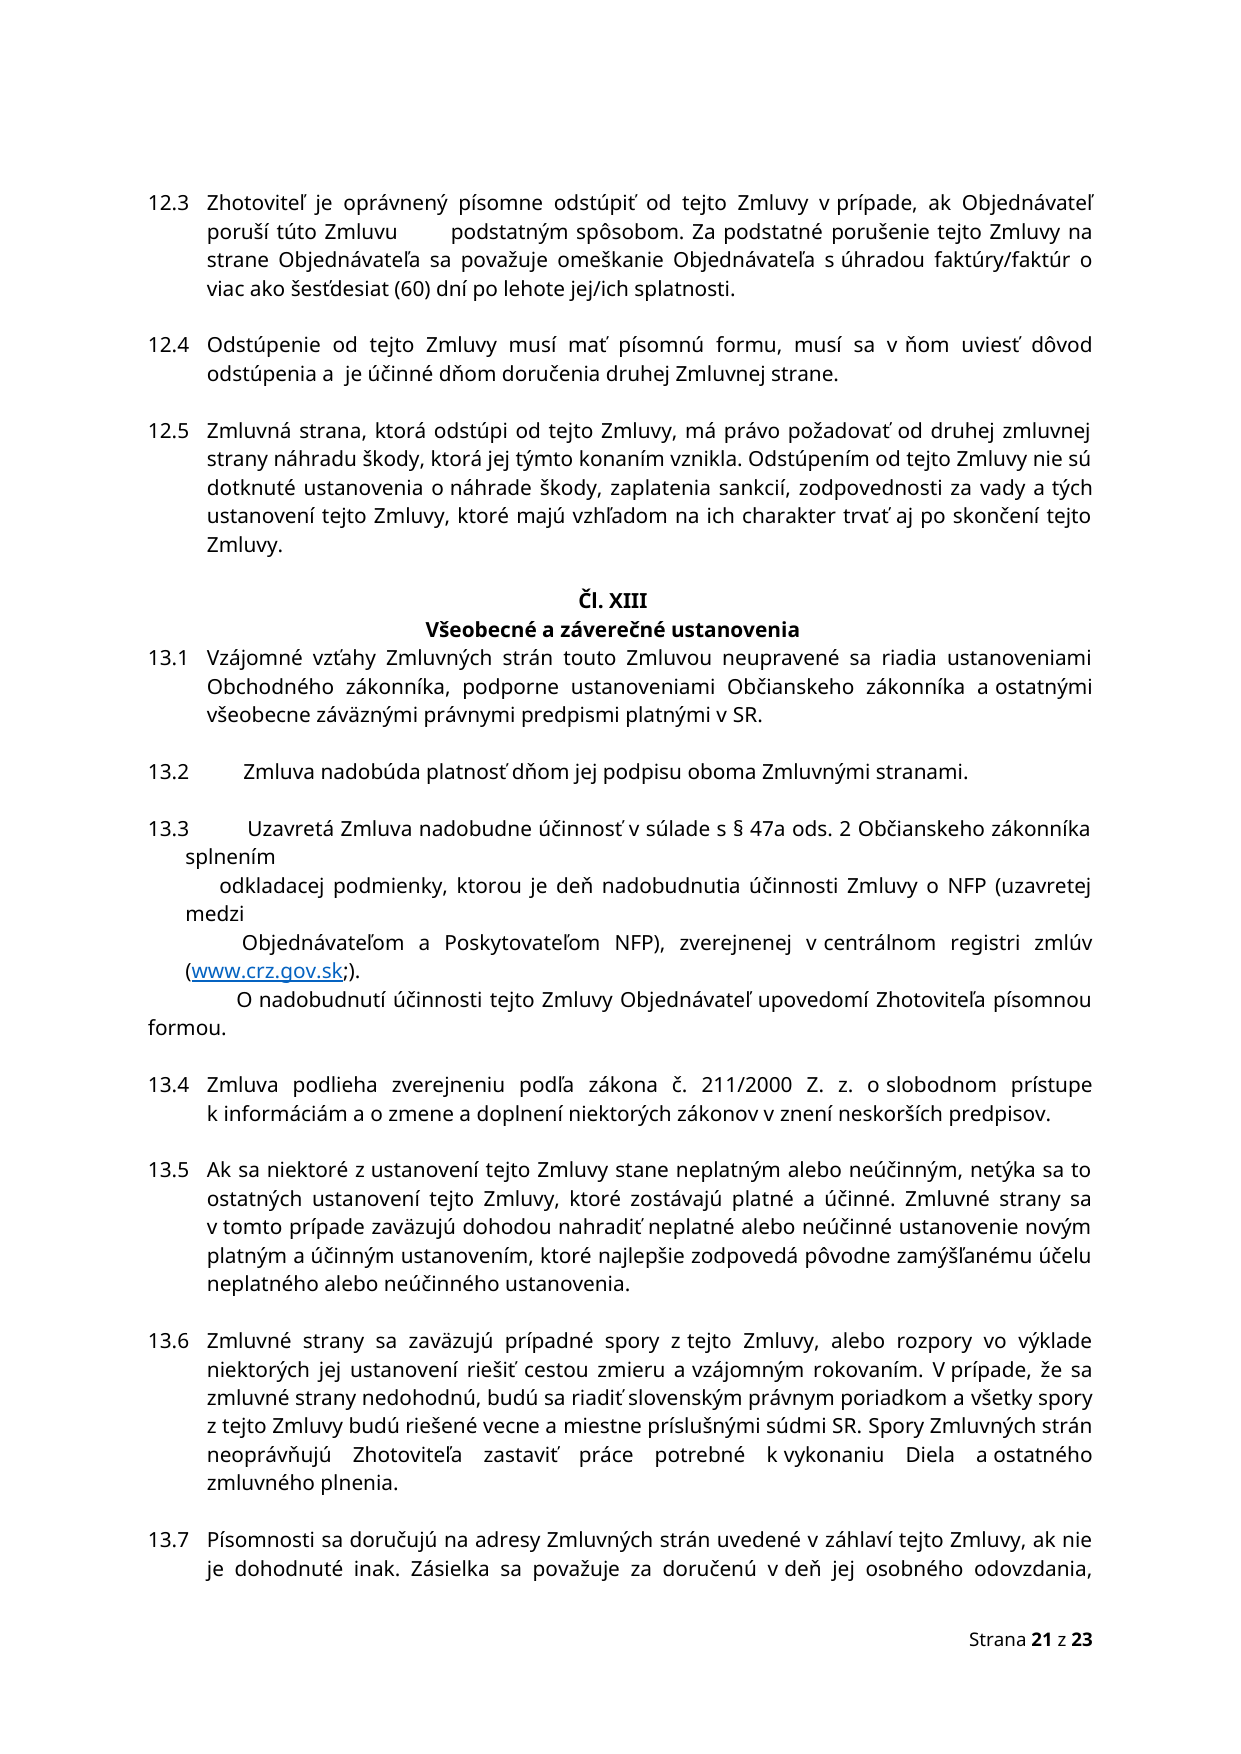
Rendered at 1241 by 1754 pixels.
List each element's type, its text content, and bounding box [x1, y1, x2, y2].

list Vzájomné vzťahy Zmluvných strán touto Zmluvou neupravené sa riadia ustanoveniami Obchodného zákonníka, podporne ustanoveniami Občianskeho zákonníka a ostatnými všeobecne záväznými právnymi predpismi platnými v SR. [148, 643, 1093, 729]
list Zmluvná strana, ktorá odstúpi od tejto Zmluvy, má právo požadovať od druhej zmluvnej strany náhradu škody, ktorá jej týmto konaním vznikla. Odstúpením od tejto Zmluvy nie sú dotknuté ustanovenia o náhrade škody, zaplatenia sankcií, zodpovednosti za vady a tých ustanovení tejto Zmluvy, ktoré majú vzhľadom na ich charakter trvať aj po skončení tejto Zmluvy. [148, 416, 1093, 558]
text Všeobecné a záverečné ustanovenia [133, 615, 1093, 643]
list Zmluva podlieha zverejneniu podľa zákona č. 211/2000 Z. z. o slobodnom prístupe k informáciám a o zmene a doplnení niektorých zákonov v znení neskorších predpisov. [148, 1070, 1093, 1127]
list Odstúpenie od tejto Zmluvy musí mať písomnú formu, musí sa v ňom uviesť dôvod odstúpenia a je účinné dňom doručenia druhej Zmluvnej strane. [148, 331, 1093, 387]
list Zmluva nadobúda platnosť dňom jej podpisu oboma Zmluvnými stranami. [148, 757, 1093, 786]
list Zmluvné strany sa zaväzujú prípadné spory z tejto Zmluvy, alebo rozpory vo výklade niektorých jej ustanovení riešiť cestou zmieru a vzájomným rokovaním. V prípade, že sa zmluvné strany nedohodnú, budú sa riadiť slovenským právnym poriadkom a všetky spory z tejto Zmluvy budú riešené vecne a miestne príslušnými súdmi SR. Spory Zmluvných strán neoprávňujú Zhotoviteľa zastaviť práce potrebné k vykonaniu Diela a ostatného zmluvného plnenia. [148, 1326, 1093, 1497]
text Čl. XIII [133, 587, 1093, 615]
list Uzavretá Zmluva nadobudne účinnosť v súlade s § 47a ods. 2 Občianskeho zákonníka splnením odkladacej podmienky, ktorou je deň nadobudnutia účinnosti Zmluvy o NFP (uzavretej medzi Objednávateľom a Poskytovateľom NFP), zverejnenej v centrálnom registri zmlúv (www.crz.gov.sk;). [148, 814, 1093, 985]
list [148, 1525, 1093, 1582]
list Ak sa niektoré z ustanovení tejto Zmluvy stane neplatným alebo neúčinným, netýka sa to ostatných ustanovení tejto Zmluvy, ktoré zostávajú platné a účinné. Zmluvné strany sa v tomto prípade zaväzujú dohodou nahradiť neplatné alebo neúčinné ustanovenie novým platným a účinným ustanovením, ktoré najlepšie zodpovedá pôvodne zamýšľanému účelu neplatného alebo neúčinného ustanovenia. [148, 1156, 1093, 1298]
list Zhotoviteľ je oprávnený písomne odstúpiť od tejto Zmluvy v prípade, ak Objednávateľ poruší túto Zmluvu podstatným spôsobom. Za podstatné porušenie tejto Zmluvy na strane Objednávateľa sa považuje omeškanie Objednávateľa s úhradou faktúry/faktúr o viac ako šesťdesiat (60) dní po lehote jej/ich splatnosti. [148, 188, 1093, 302]
text O nadobudnutí účinnosti tejto Zmluvy Objednávateľ upovedomí Zhotoviteľa písomnou formou. [148, 985, 1093, 1042]
